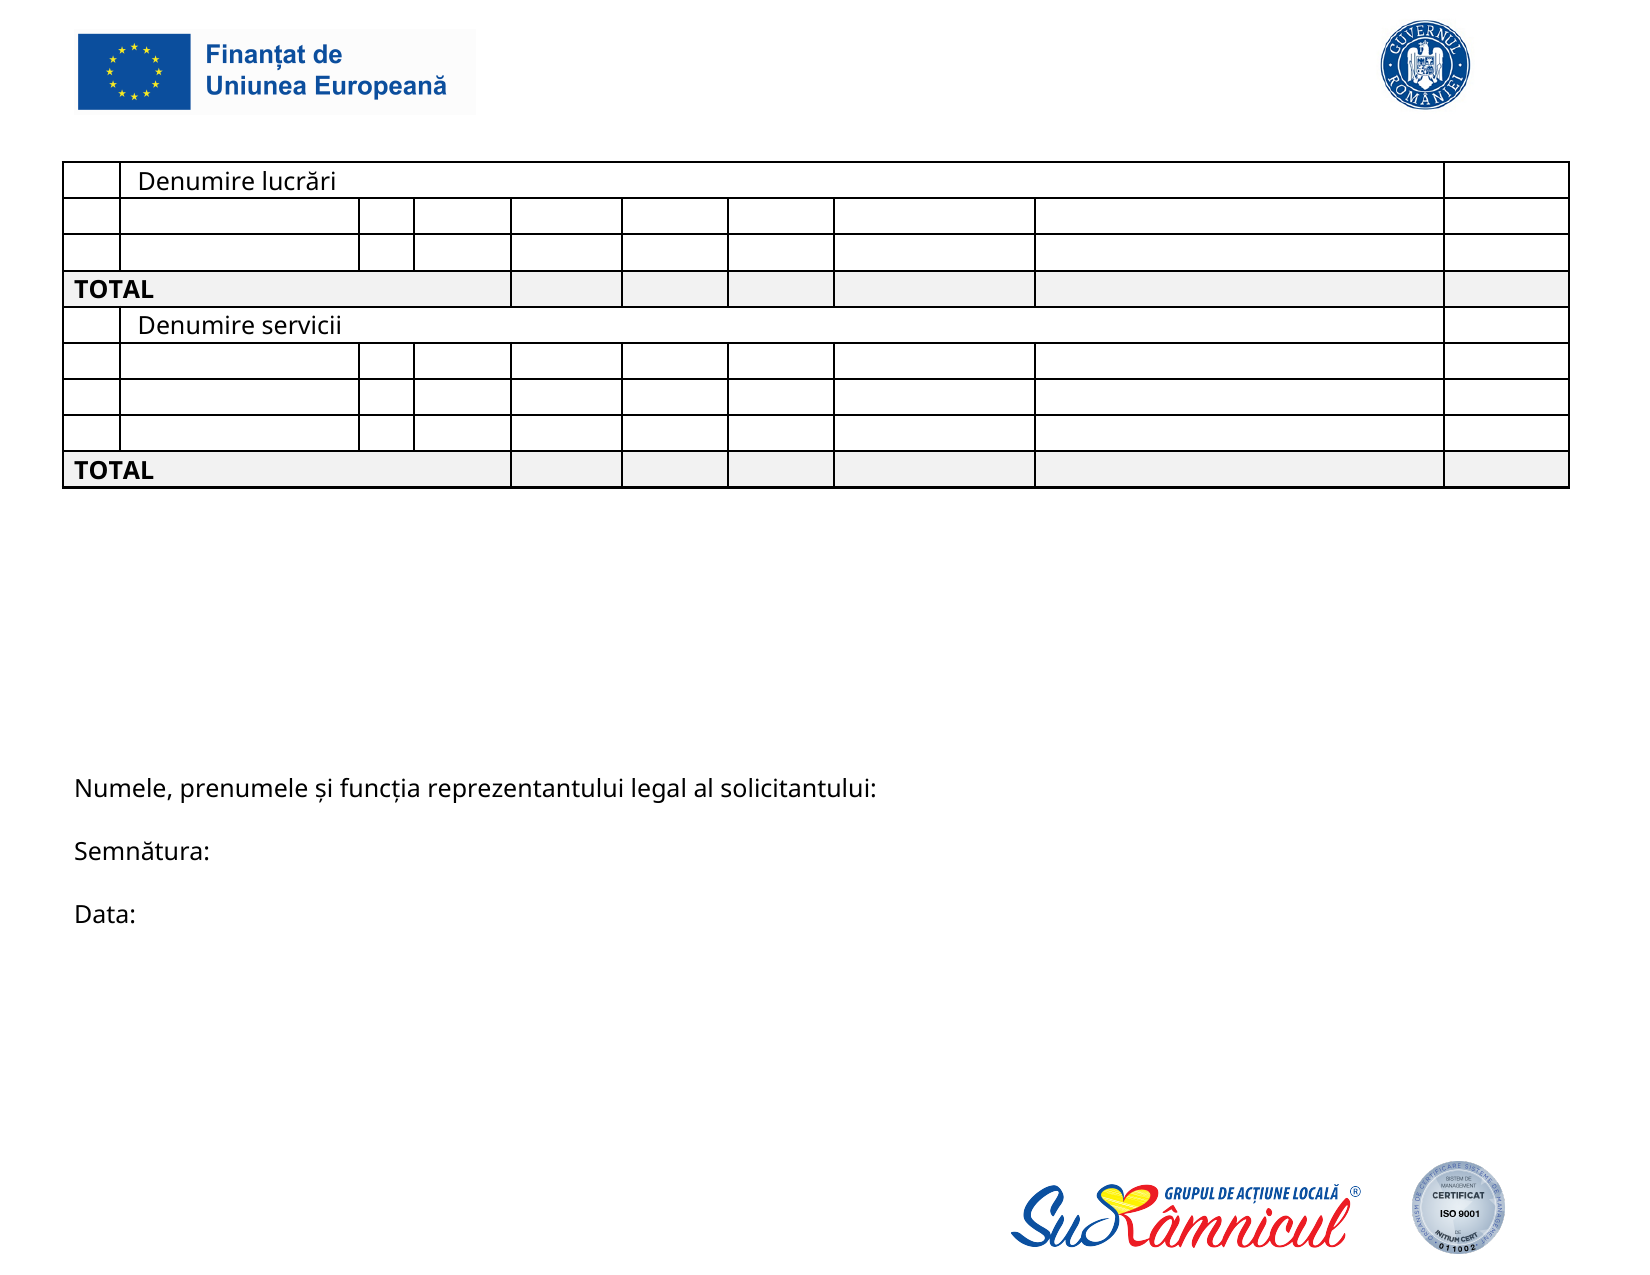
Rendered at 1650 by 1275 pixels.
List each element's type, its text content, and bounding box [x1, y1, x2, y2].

table_cell [623, 380, 727, 414]
table_cell [729, 416, 833, 450]
table_cell [121, 380, 358, 414]
table_cell [835, 452, 1034, 486]
picture [1409, 1158, 1509, 1258]
table_cell [1036, 452, 1443, 486]
table_cell [64, 308, 119, 342]
table_cell [512, 272, 621, 306]
table_cell [729, 272, 833, 306]
text Semnătura: [74, 834, 1580, 868]
table_cell [415, 235, 510, 269]
table_cell [121, 416, 358, 450]
table_cell [415, 416, 510, 450]
table_cell [1445, 163, 1568, 197]
table_cell [1445, 308, 1568, 342]
table_cell [1445, 452, 1568, 486]
table_cell [512, 452, 621, 486]
table_cell [1445, 235, 1568, 269]
table_cell [1445, 272, 1568, 306]
table_cell [835, 380, 1034, 414]
table_cell [360, 199, 413, 233]
table_cell [1036, 199, 1443, 233]
table_cell [835, 272, 1034, 306]
table_cell [512, 344, 621, 378]
table_cell [64, 199, 119, 233]
table_cell [623, 416, 727, 450]
table_cell [729, 199, 833, 233]
table_cell [360, 235, 413, 269]
table_cell [1445, 199, 1568, 233]
table_cell [623, 199, 727, 233]
table_cell [121, 235, 358, 269]
table_cell [1036, 235, 1443, 269]
table_cell [360, 416, 413, 450]
table_cell [1036, 272, 1443, 306]
table_cell [64, 344, 119, 378]
table_cell [121, 344, 358, 378]
table_cell [623, 452, 727, 486]
table_cell Denumire servicii [121, 308, 1443, 342]
table_cell [1036, 416, 1443, 450]
table_cell [512, 235, 621, 269]
table_cell [64, 235, 119, 269]
table_cell [415, 380, 510, 414]
table_cell [729, 452, 833, 486]
table_cell [1445, 344, 1568, 378]
table_cell [623, 272, 727, 306]
table_cell Denumire lucrări [121, 163, 1443, 197]
table_cell TOTAL [64, 272, 510, 306]
text Numele, prenumele și funcția reprezentantului legal al solicitantului: [74, 771, 1580, 804]
table_cell [415, 344, 510, 378]
table_cell [1445, 380, 1568, 414]
table_cell [729, 344, 833, 378]
table_cell [729, 380, 833, 414]
table_cell [64, 380, 119, 414]
picture [73, 29, 477, 115]
table_cell [360, 380, 413, 414]
table_cell [1036, 380, 1443, 414]
table_cell [360, 344, 413, 378]
table_cell [729, 235, 833, 269]
table_cell [512, 199, 621, 233]
text Data: [74, 897, 1580, 931]
table_cell [835, 199, 1034, 233]
table_cell [1445, 416, 1568, 450]
table_cell [623, 235, 727, 269]
table_cell [1036, 344, 1443, 378]
table_cell [415, 199, 510, 233]
picture [997, 1167, 1364, 1266]
table_cell [623, 344, 727, 378]
table_cell [835, 235, 1034, 269]
table_cell [512, 380, 621, 414]
table_cell TOTAL [64, 452, 510, 486]
table_cell [64, 163, 119, 197]
table_cell [835, 416, 1034, 450]
table_cell [121, 199, 358, 233]
table_cell [835, 344, 1034, 378]
picture [1376, 14, 1477, 115]
table_cell [512, 416, 621, 450]
table_cell [64, 416, 119, 450]
